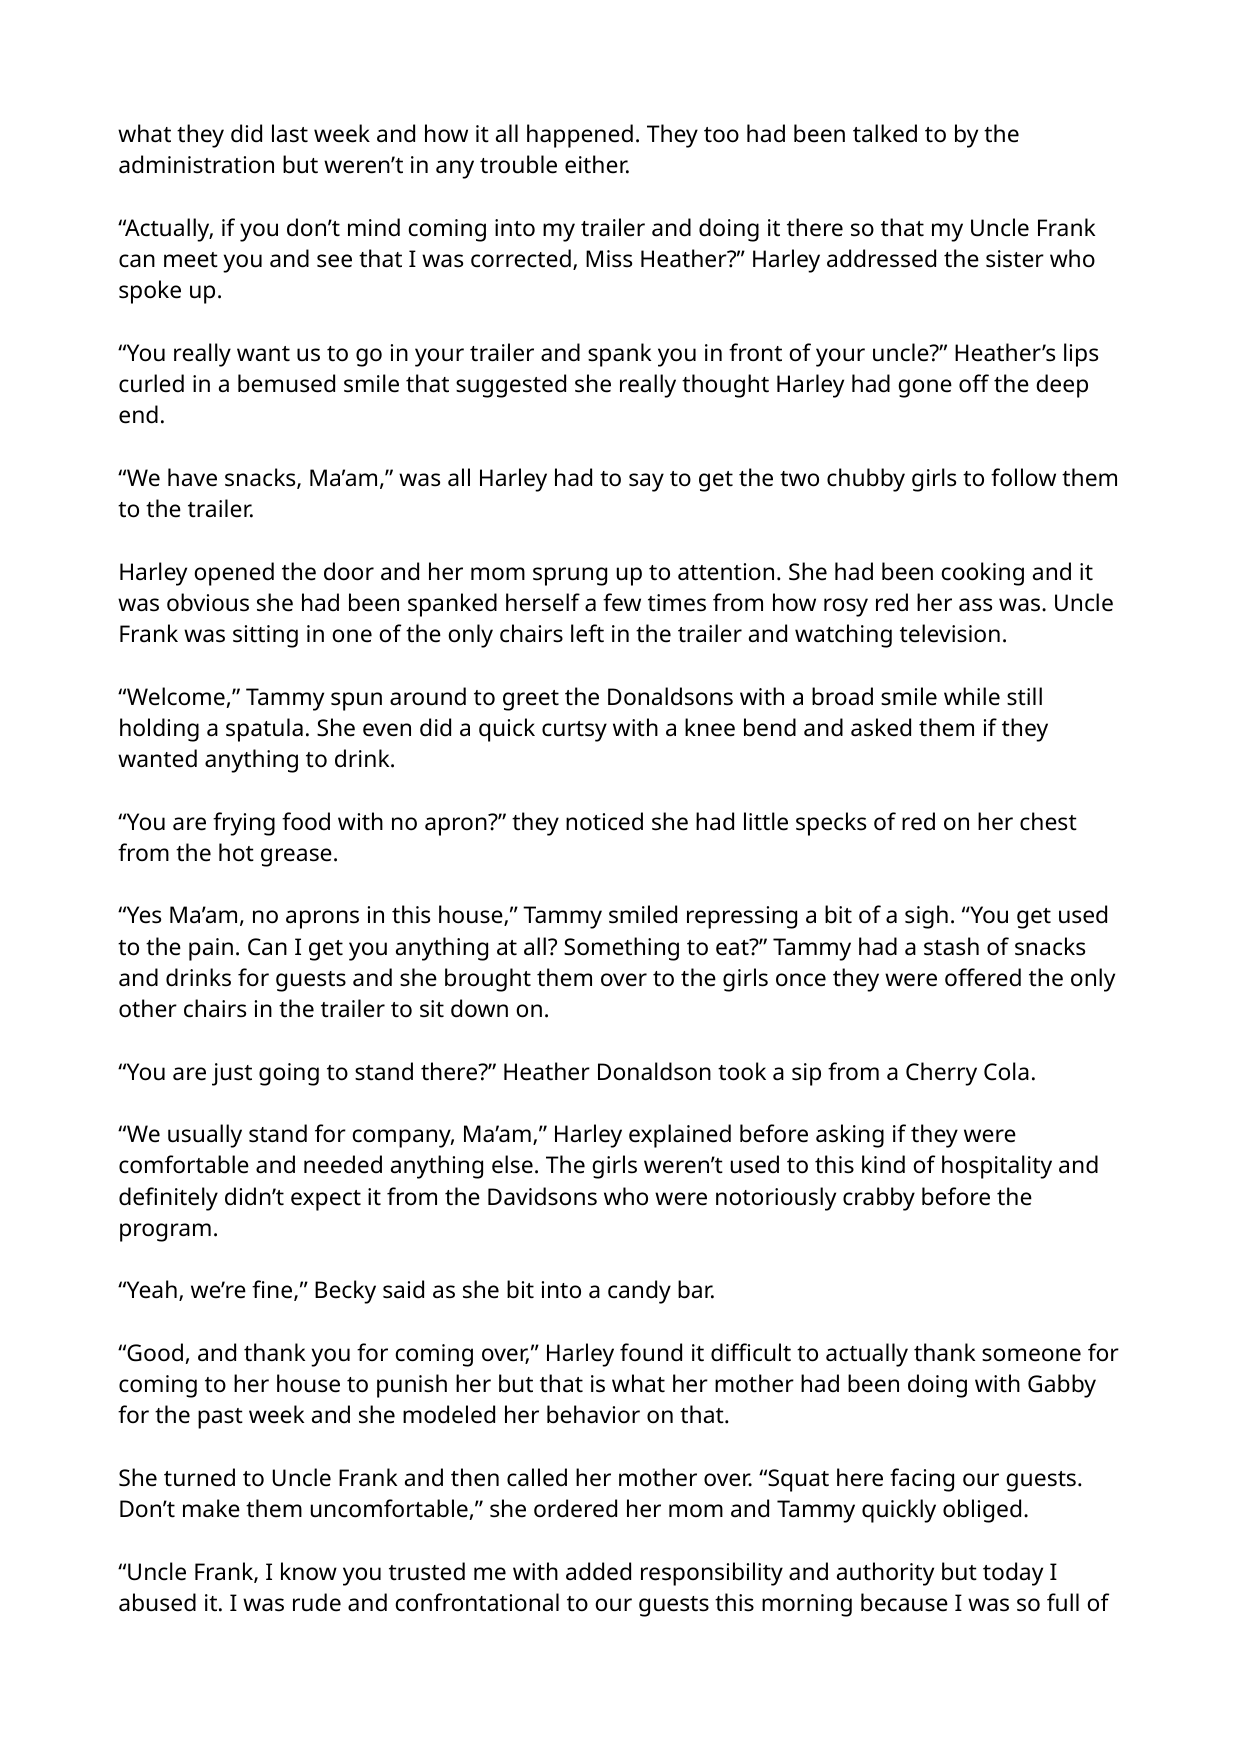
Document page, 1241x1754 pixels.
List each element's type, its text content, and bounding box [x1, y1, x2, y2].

text “You are just going to stand there?” Heather Donaldson took a sip from a Cherry Cola. [118, 1056, 1122, 1087]
text She turned to Uncle Frank and then called her mother over. “Squat here facing our guests. Don’t make them uncomfortable,” she ordered her mom and Tammy quickly obliged. [118, 1462, 1122, 1524]
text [118, 118, 1122, 181]
text “Yeah, we’re fine,” Becky said as she bit into a candy bar. [118, 1274, 1122, 1306]
text “We usually stand for company, Ma’am,” Harley explained before asking if they were comfortable and needed anything else. The girls weren’t used to this kind of hospitality and definitely didn’t expect it from the Davidsons who were notoriously crabby before the program. [118, 1118, 1122, 1243]
text “You really want us to go in your trailer and spank you in front of your uncle?” Heather’s lips curled in a bemused smile that suggested she really thought Harley had gone off the deep end. [118, 337, 1122, 431]
text Harley opened the door and her mom sprung up to attention. She had been cooking and it was obvious she had been spanked herself a few times from how rosy red her ass was. Uncle Frank was sitting in one of the only chairs left in the trailer and watching television. [118, 556, 1122, 649]
text “Welcome,” Tammy spun around to greet the Donaldsons with a broad smile while still holding a spatula. She even did a quick curtsy with a knee bend and asked them if they wanted anything to drink. [118, 681, 1122, 774]
text “Yes Ma’am, no aprons in this house,” Tammy smiled repressing a bit of a sigh. “You get used to the pain. Can I get you anything at all? Something to eat?” Tammy had a stash of snacks and drinks for guests and she brought them over to the girls once they were offered the only other chairs in the trailer to sit down on. [118, 899, 1122, 1024]
text “You are frying food with no apron?” they noticed she had little specks of red on her chest from the hot grease. [118, 806, 1122, 868]
text “Good, and thank you for coming over,” Harley found it difficult to actually thank someone for coming to her house to punish her but that is what her mother had been doing with Gabby for the past week and she modeled her behavior on that. [118, 1337, 1122, 1431]
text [118, 1556, 1122, 1618]
text “Actually, if you don’t mind coming into my trailer and doing it there so that my Uncle Frank can meet you and see that I was corrected, Miss Heather?” Harley addressed the sister who spoke up. [118, 212, 1122, 306]
text “We have snacks, Ma’am,” was all Harley had to say to get the two chubby girls to follow them to the trailer. [118, 462, 1122, 524]
